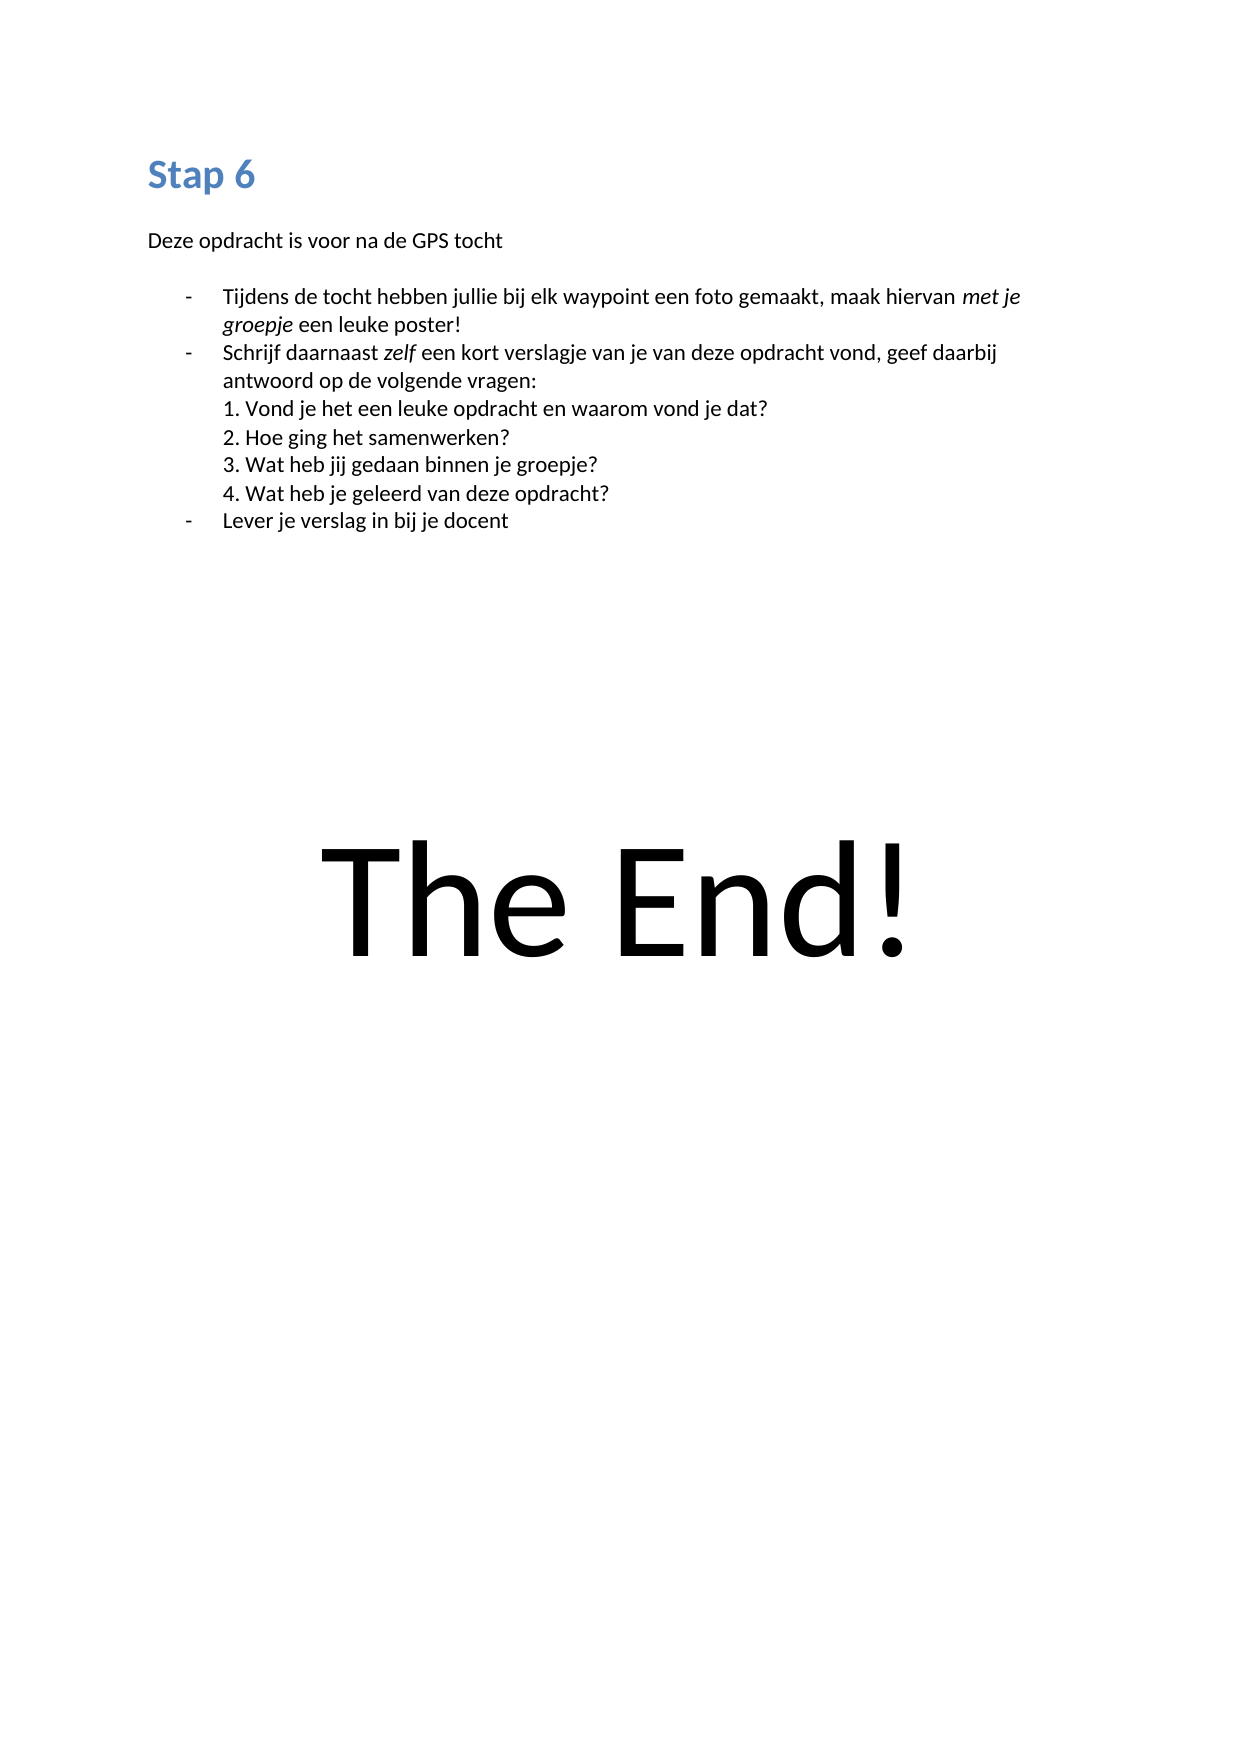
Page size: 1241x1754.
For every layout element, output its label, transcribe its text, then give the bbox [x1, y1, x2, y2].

text The End! [148, 794, 1093, 998]
list Tijdens de tocht hebben jullie bij elk waypoint een foto gemaakt, maak hiervan met je groepje een leuke poster! [185, 282, 1093, 338]
list Schrijf daarnaast zelf een kort verslagje van je van deze opdracht vond, geef daarbij antwoord op de volgende vragen: 1. Vond je het een leuke opdracht en waarom vond je dat? 2. Hoe ging het samenwerken? 3. Wat heb jij gedaan binnen je groepje? 4. Wat heb je geleerd van deze opdracht? [185, 338, 1093, 507]
list Lever je verslag in bij je docent [185, 507, 1093, 535]
text Stap 6 [148, 148, 1093, 198]
text Deze opdracht is voor na de GPS tocht [148, 226, 1093, 254]
